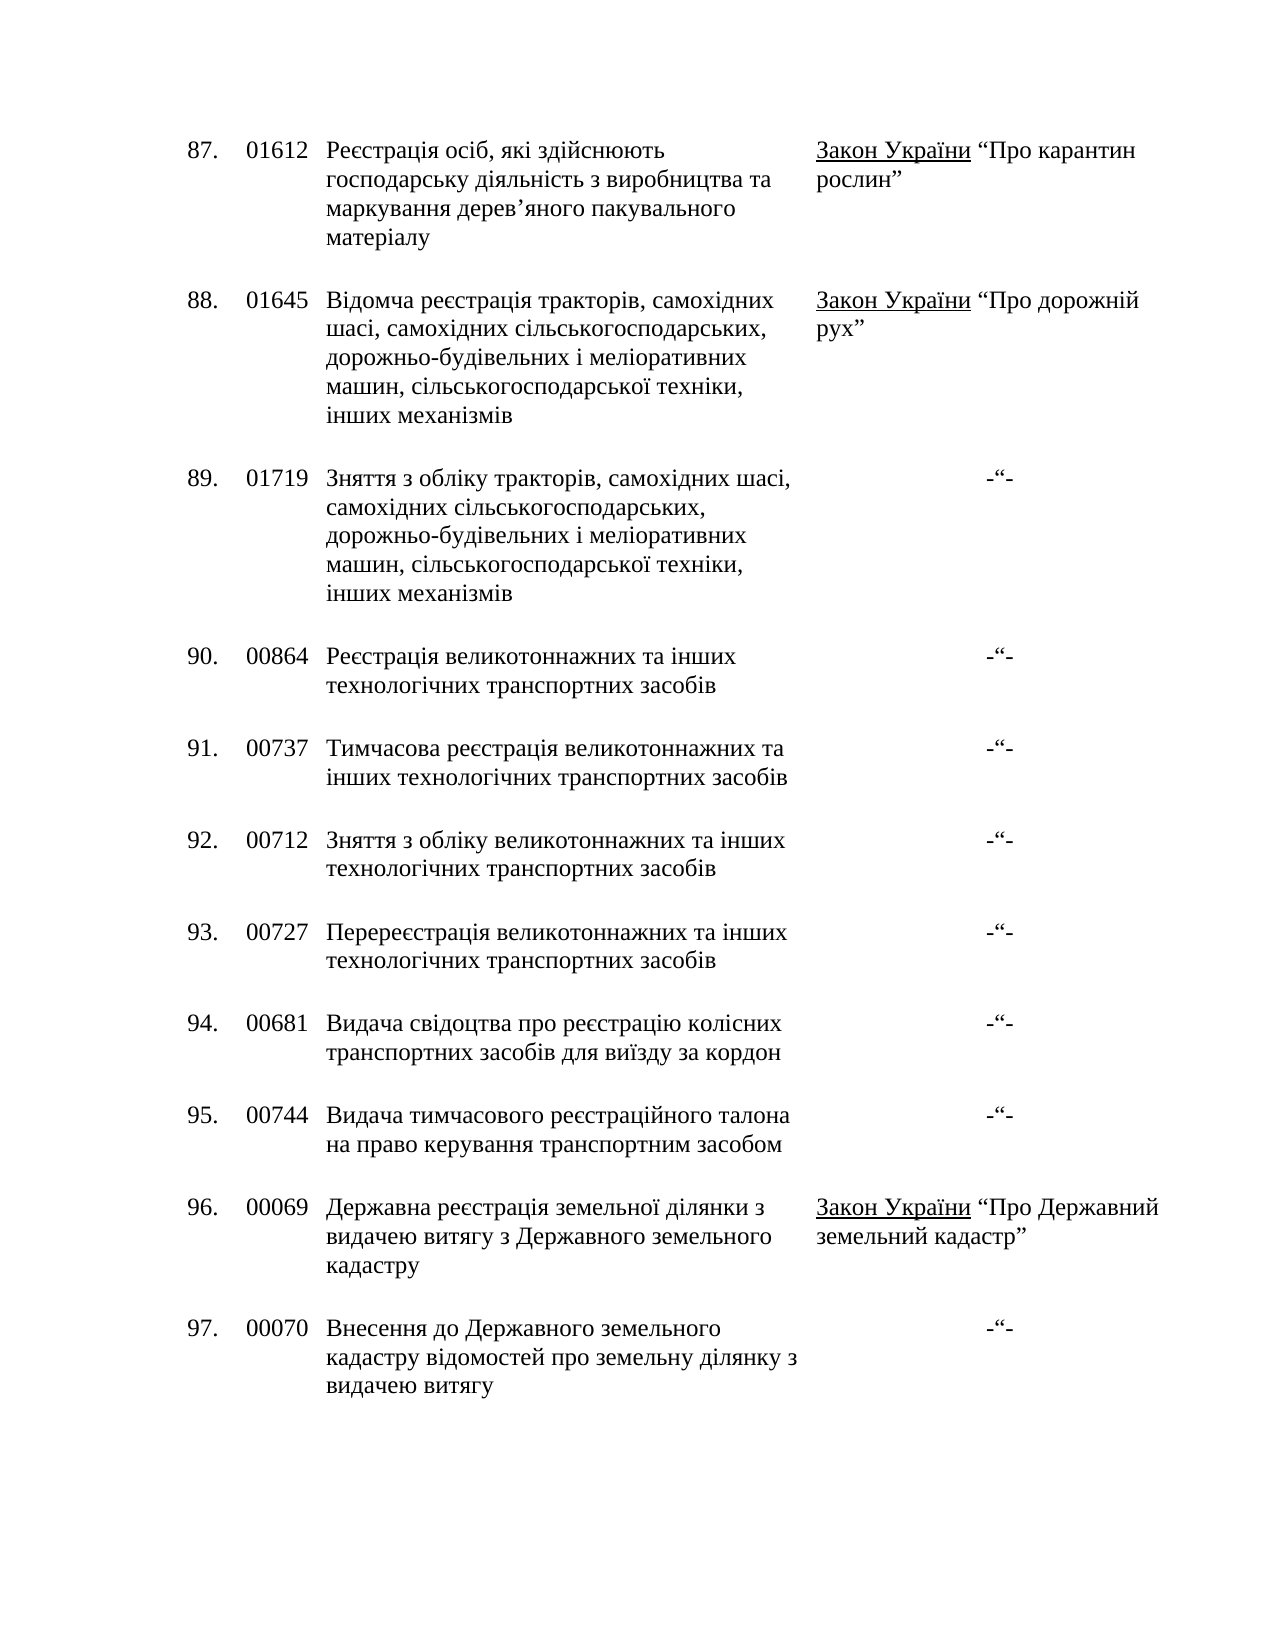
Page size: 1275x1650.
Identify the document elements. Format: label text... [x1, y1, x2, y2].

table_cell 00069 [230, 1175, 324, 1296]
table_cell Реєстрація осіб, які здійснюють господарську діяльність з виробництва та маркування дерев’яного пакувального матеріалу [324, 118, 814, 267]
table_cell 91. [176, 716, 230, 807]
table_cell 00864 [230, 624, 324, 716]
table_cell -“- [815, 899, 1185, 991]
table_cell Перереєстрація великотоннажних та інших технологічних транспортних засобів [324, 899, 814, 991]
table_cell -“- [815, 1296, 1185, 1416]
table_cell -“- [815, 446, 1185, 624]
table_cell 01645 [230, 268, 324, 446]
table_cell Видача тимчасового реєстраційного талона на право керування транспортним засобом [324, 1083, 814, 1175]
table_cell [815, 1175, 1185, 1296]
table_cell 88. [176, 268, 230, 446]
table_cell 00737 [230, 716, 324, 807]
table_cell Зняття з обліку тракторів, самохідних шасі, самохідних сільськогосподарських, дорожньо-будівельних і меліоративних машин, сільськогосподарської техніки, інших механізмів [324, 446, 814, 624]
table_cell 00727 [230, 899, 324, 991]
table_cell 87. [176, 118, 230, 267]
table_cell Внесення до Державного земельного кадастру відомостей про земельну ділянку з видачею витягу [324, 1296, 814, 1416]
table_cell 94. [176, 991, 230, 1083]
table_cell 01719 [230, 446, 324, 624]
table_cell 01612 [230, 118, 324, 267]
table_cell 89. [176, 446, 230, 624]
table_cell 96. [176, 1175, 230, 1296]
table_cell 00070 [230, 1296, 324, 1416]
table_cell 00712 [230, 808, 324, 899]
table_cell 97. [176, 1296, 230, 1416]
table_cell Зняття з обліку великотоннажних та інших технологічних транспортних засобів [324, 808, 814, 899]
table_cell Закон України “Про дорожній рух” [815, 268, 1185, 446]
table_cell 00744 [230, 1083, 324, 1175]
table_cell Державна реєстрація земельної ділянки з видачею витягу з Державного земельного кадастру [324, 1175, 814, 1296]
table_cell -“- [815, 808, 1185, 899]
table_cell Тимчасова реєстрація великотоннажних та інших технологічних транспортних засобів [324, 716, 814, 807]
table_cell Видача свідоцтва про реєстрацію колісних транспортних засобів для виїзду за кордон [324, 991, 814, 1083]
table_cell Закон України “Про карантин рослин” [815, 118, 1185, 267]
table_cell 95. [176, 1083, 230, 1175]
table_cell -“- [815, 716, 1185, 807]
table_cell 00681 [230, 991, 324, 1083]
table_cell 92. [176, 808, 230, 899]
table_cell -“- [815, 1083, 1185, 1175]
table_cell -“- [815, 991, 1185, 1083]
table_cell Реєстрація великотоннажних та інших технологічних транспортних засобів [324, 624, 814, 716]
table_cell 93. [176, 899, 230, 991]
table_cell Відомча реєстрація тракторів, самохідних шасі, самохідних сільськогосподарських, дорожньо-будівельних і меліоративних машин, сільськогосподарської техніки, інших механізмів [324, 268, 814, 446]
table_cell 90. [176, 624, 230, 716]
table_cell -“- [815, 624, 1185, 716]
